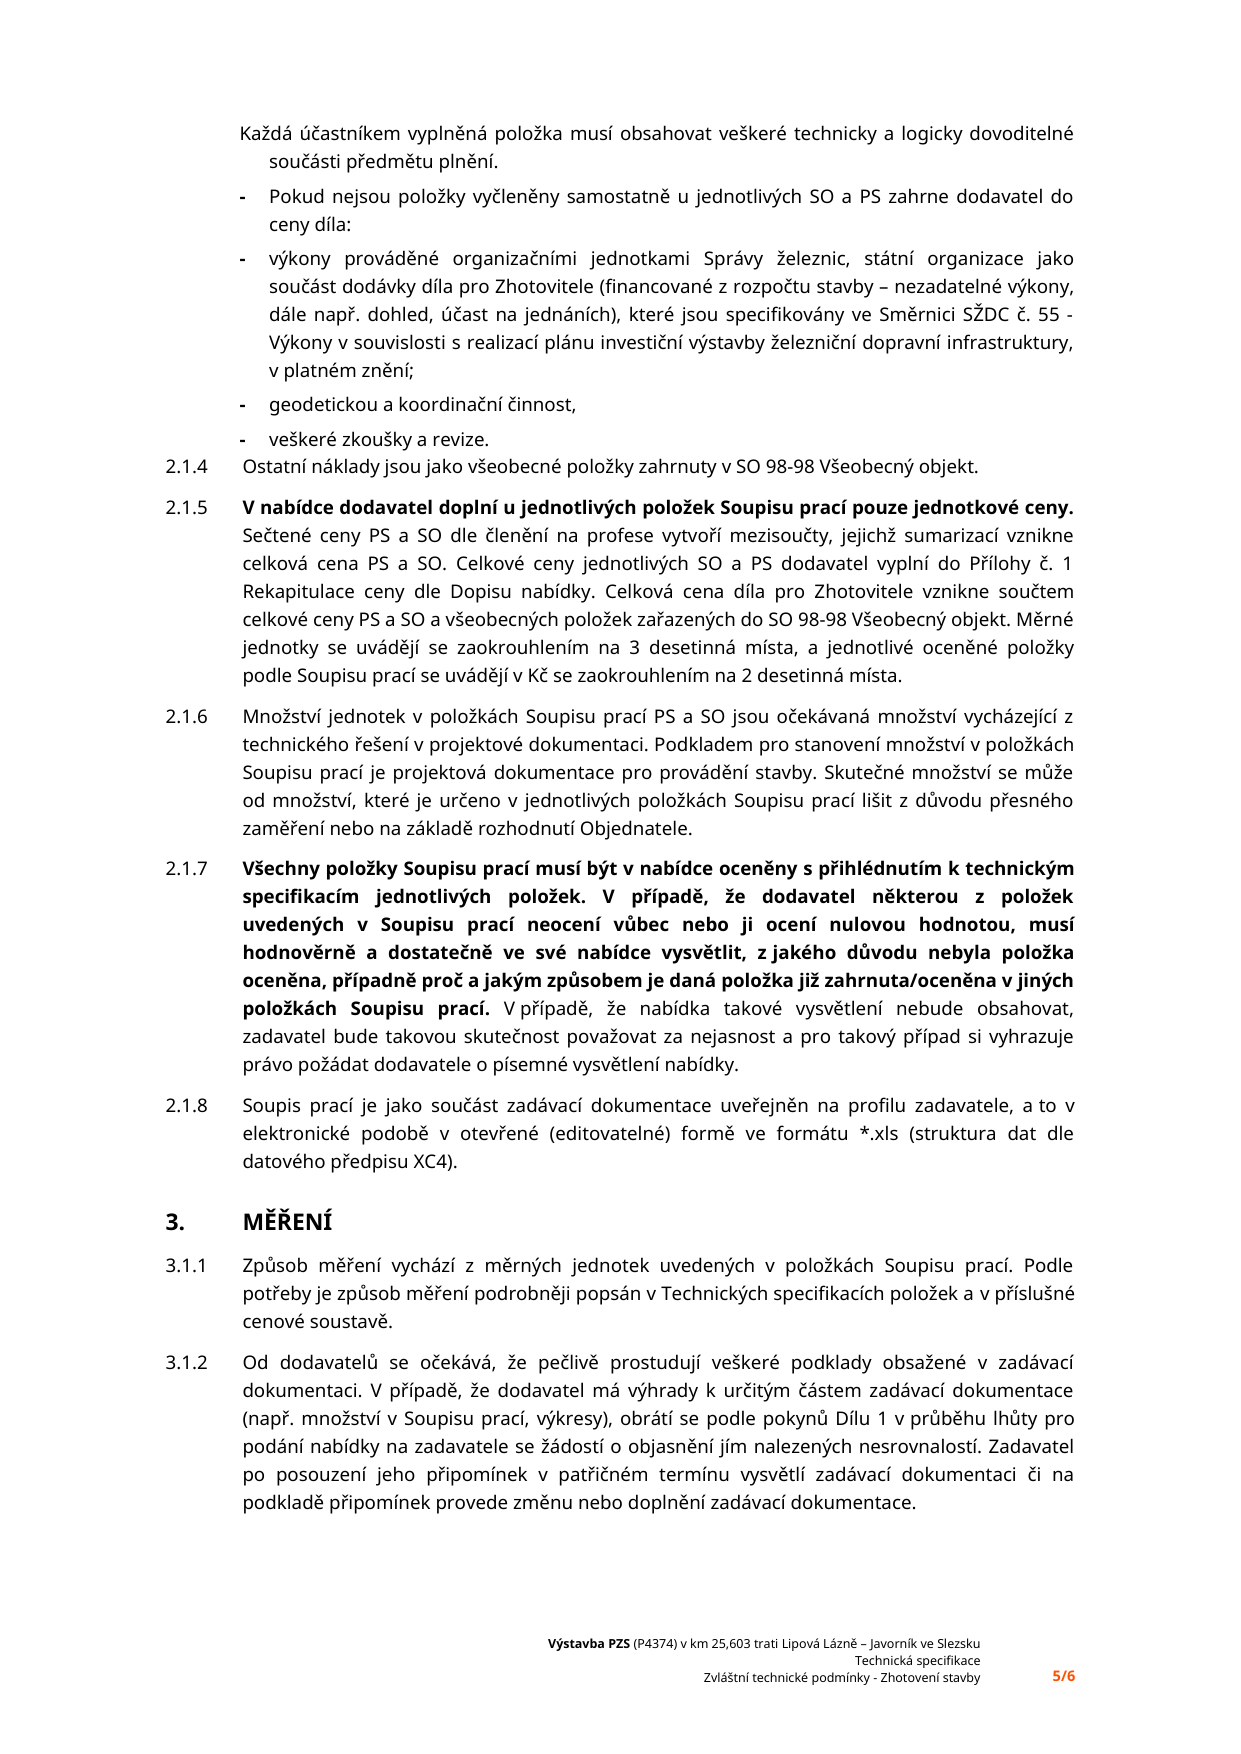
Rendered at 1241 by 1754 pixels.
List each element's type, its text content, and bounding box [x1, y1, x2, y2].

text MĚŘENÍ [165, 1206, 1075, 1237]
text výkony prováděné organizačními jednotkami Správy železnic, státní organizace jako součást dodávky díla pro Zhotovitele (financované z rozpočtu stavby – nezadatelné výkony, dále např. dohled, účast na jednáních), které jsou specifikovány ve Směrnici SŽDC č. 55 - Výkony v souvislosti s realizací plánu investiční výstavby železniční dopravní infrastruktury, v platném znění; [239, 245, 1075, 383]
text Soupis prací je jako součást zadávací dokumentace uveřejněn na profilu zadavatele, a to v elektronické podobě v otevřené (editovatelné) formě ve formátu *.xls (struktura dat dle datového předpisu XC4). [165, 1092, 1075, 1174]
text Pokud nejsou položky vyčleněny samostatně u jednotlivých SO a PS zahrne dodavatel do ceny díla: [239, 183, 1075, 236]
text Množství jednotek v položkách Soupisu prací PS a SO jsou očekávaná množství vycházející z technického řešení v projektové dokumentaci. Podkladem pro stanovení množství v položkách Soupisu prací je projektová dokumentace pro provádění stavby. Skutečné množství se může od množství, které je určeno v jednotlivých položkách Soupisu prací lišit z důvodu přesného zaměření nebo na základě rozhodnutí Objednatele. [165, 703, 1075, 841]
text Všechny položky Soupisu prací musí být v nabídce oceněny s přihlédnutím k technickým specifikacím jednotlivých položek. V případě, že dodavatel některou z položek uvedených v Soupisu prací neocení vůbec nebo ji ocení nulovou hodnotou, musí hodnověrně a dostatečně ve své nabídce vysvětlit, z jakého důvodu nebyla položka oceněna, případně proč a jakým způsobem je daná položka již zahrnuta/oceněna v jiných položkách Soupisu prací. V případě, že nabídka takové vysvětlení nebude obsahovat, zadavatel bude takovou skutečnost považovat za nejasnost a pro takový případ si vyhrazuje právo požádat dodavatele o písemné vysvětlení nabídky. [165, 856, 1075, 1077]
text Ostatní náklady jsou jako všeobecné položky zahrnuty v SO 98-98 Všeobecný objekt. [165, 454, 1075, 479]
text Od dodavatelů se očekává, že pečlivě prostudují veškeré podklady obsažené v zadávací dokumentaci. V případě, že dodavatel má výhrady k určitým částem zadávací dokumentace (např. množství v Soupisu prací, výkresy), obrátí se podle pokynů Dílu 1 v průběhu lhůty pro podání nabídky na zadavatele se žádostí o objasnění jím nalezených nesrovnalostí. Zadavatel po posouzení jeho připomínek v patřičném termínu vysvětlí zadávací dokumentaci či na podkladě připomínek provede změnu nebo doplnění zadávací dokumentace. [165, 1349, 1075, 1514]
text veškeré zkoušky a revize. [239, 426, 1075, 451]
text Způsob měření vychází z měrných jednotek uvedených v položkách Soupisu prací. Podle potřeby je způsob měření podrobněji popsán v Technických specifikacích položek a v příslušné cenové soustavě. [165, 1252, 1075, 1334]
text Každá účastníkem vyplněná položka musí obsahovat veškeré technicky a logicky dovoditelné součásti předmětu plnění. [239, 121, 1075, 174]
text V nabídce dodavatel doplní u jednotlivých položek Soupisu prací pouze jednotkové ceny. Sečtené ceny PS a SO dle členění na profese vytvoří mezisoučty, jejichž sumarizací vznikne celková cena PS a SO. Celkové ceny jednotlivých SO a PS dodavatel vyplní do Přílohy č. 1 Rekapitulace ceny dle Dopisu nabídky. Celková cena díla pro Zhotovitele vznikne součtem celkové ceny PS a SO a všeobecných položek zařazených do SO 98-98 Všeobecný objekt. Měrné jednotky se uvádějí se zaokrouhlením na 3 desetinná místa, a jednotlivé oceněné položky podle Soupisu prací se uvádějí v Kč se zaokrouhlením na 2 desetinná místa. [165, 494, 1075, 688]
text geodetickou a koordinační činnost, [239, 392, 1075, 417]
